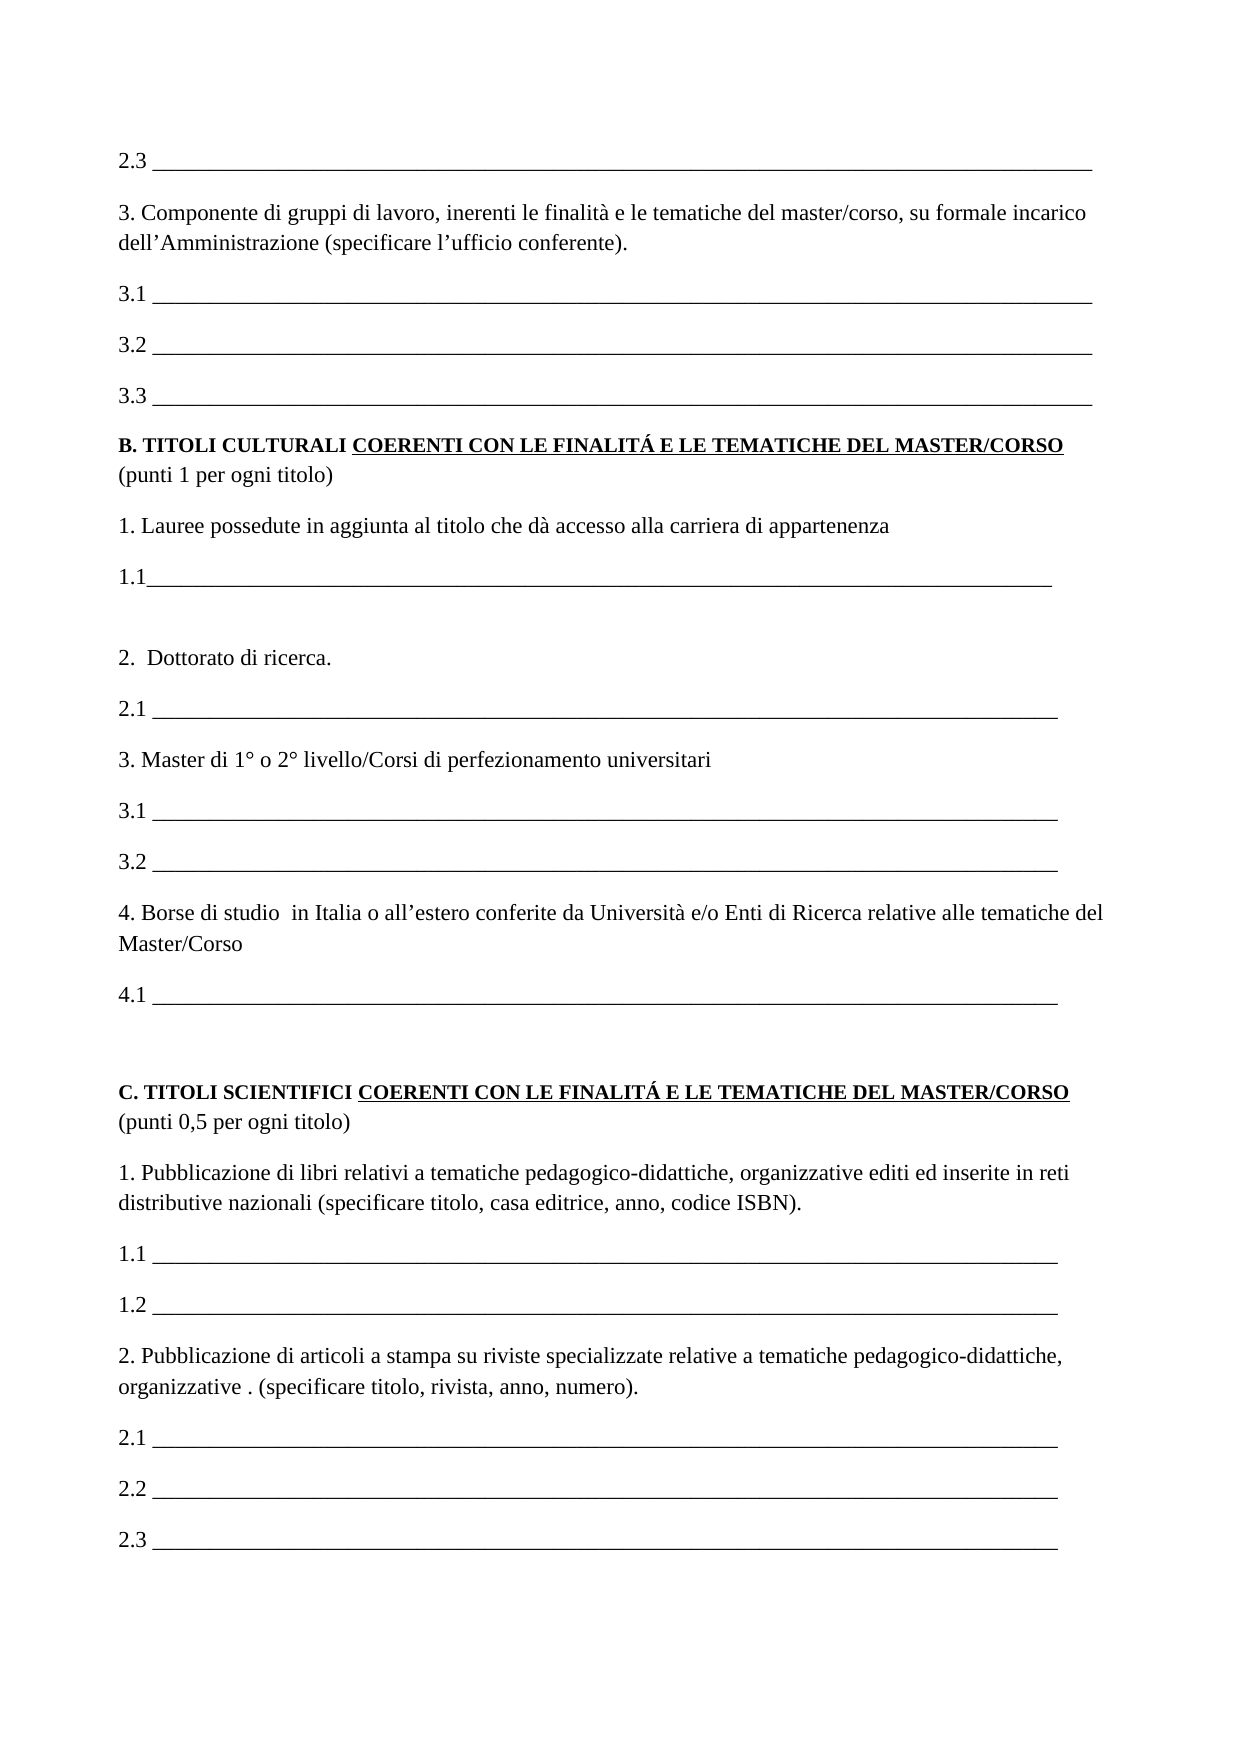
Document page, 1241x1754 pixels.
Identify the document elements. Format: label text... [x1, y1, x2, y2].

text 1. Lauree possedute in aggiunta al titolo che dà accesso alla carriera di appartenenza [118, 512, 1122, 538]
text C. TITOLI SCIENTIFICI COERENTI CON LE FINALITÁ E LE TEMATICHE DEL MASTER/CORSO (punti 0,5 per ogni titolo) [118, 1080, 1122, 1134]
text 2.1 _______________________________________________________________________________ [118, 1424, 1122, 1450]
text B. TITOLI CULTURALI COERENTI CON LE FINALITÁ E LE TEMATICHE DEL MASTER/CORSO (punti 1 per ogni titolo) [118, 433, 1122, 487]
text 1.1_______________________________________________________________________________ [118, 563, 1122, 589]
text 3.1 __________________________________________________________________________________ [118, 280, 1122, 306]
text 2.3 _______________________________________________________________________________ [118, 1526, 1122, 1552]
text 2. Dottorato di ricerca. [118, 644, 1122, 671]
text 3.2 _______________________________________________________________________________ [118, 848, 1122, 875]
text 2.3 __________________________________________________________________________________ [118, 148, 1122, 174]
text 4.1 _______________________________________________________________________________ [118, 981, 1122, 1007]
text 1. Pubblicazione di libri relativi a tematiche pedagogico-didattiche, organizzative editi ed inserite in reti distributive nazionali (specificare titolo, casa editrice, anno, codice ISBN). [118, 1159, 1122, 1216]
text 3.3 __________________________________________________________________________________ [118, 382, 1122, 408]
text 3. Master di 1° o 2° livello/Corsi di perfezionamento universitari [118, 746, 1122, 773]
text 2.1 _______________________________________________________________________________ [118, 695, 1122, 722]
text 4. Borse di studio in Italia o all’estero conferite da Università e/o Enti di Ricerca relative alle tematiche del Master/Corso [118, 899, 1122, 956]
text 2. Pubblicazione di articoli a stampa su riviste specializzate relative a tematiche pedagogico-didattiche, organizzative . (specificare titolo, rivista, anno, numero). [118, 1342, 1122, 1399]
text 3.1 _______________________________________________________________________________ [118, 797, 1122, 824]
text 3.2 __________________________________________________________________________________ [118, 331, 1122, 357]
text 1.2 _______________________________________________________________________________ [118, 1291, 1122, 1318]
text 2.2 _______________________________________________________________________________ [118, 1475, 1122, 1501]
text 3. Componente di gruppi di lavoro, inerenti le finalità e le tematiche del master/corso, su formale incarico dell’Amministrazione (specificare l’ufficio conferente). [118, 199, 1122, 255]
text 1.1 _______________________________________________________________________________ [118, 1240, 1122, 1267]
